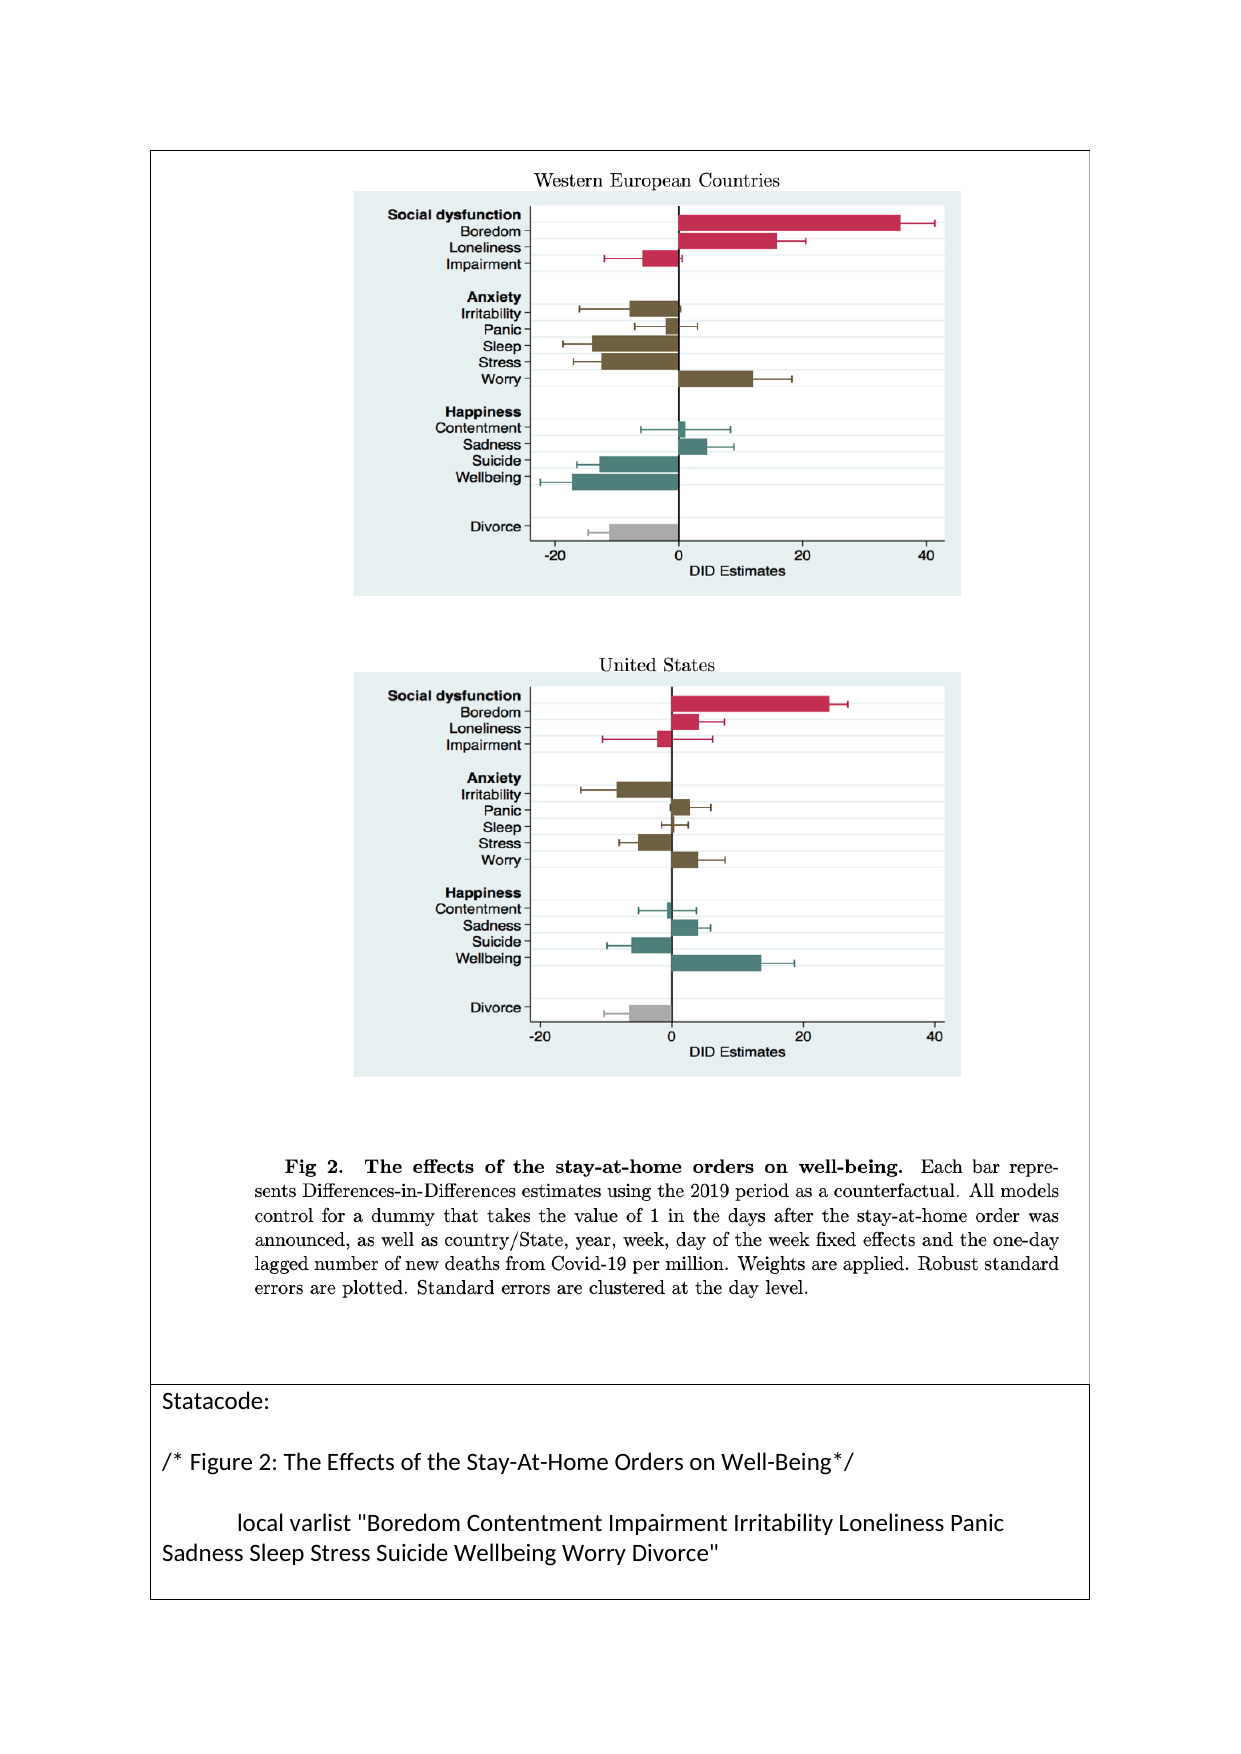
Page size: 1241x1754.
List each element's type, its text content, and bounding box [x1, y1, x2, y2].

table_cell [151, 1385, 1089, 1598]
picture [161, 151, 1090, 1384]
